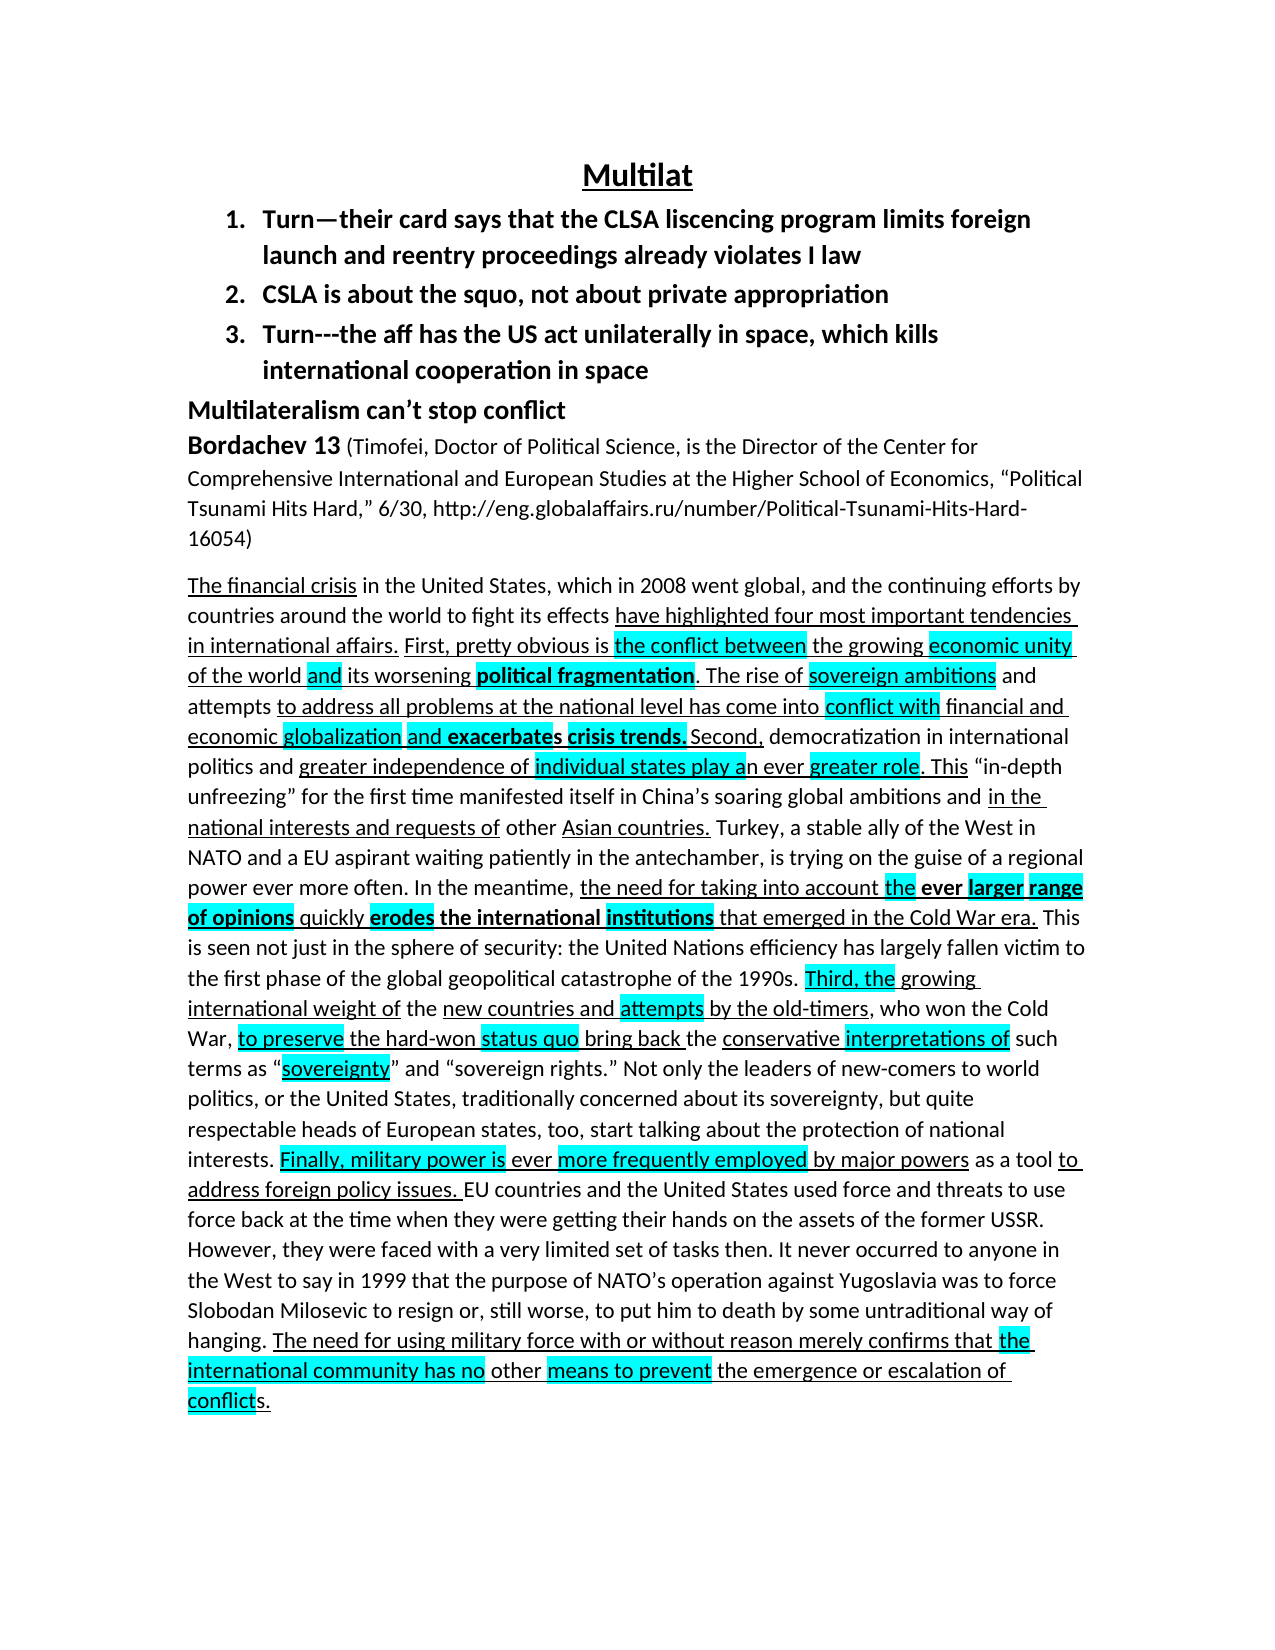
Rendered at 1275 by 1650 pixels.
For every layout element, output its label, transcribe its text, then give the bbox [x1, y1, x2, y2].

subtitle Multilat [187, 154, 1087, 195]
text Bordachev 13 (Timofei, Doctor of Political Science, is the Director of the Center for Comprehensive International and European Studies at the Higher School of Economics, “Political Tsunami Hits Hard,” 6/30, http://eng.globalaffairs.ru/number/Political-Tsunami-Hits-Hard-16054) [187, 428, 1087, 552]
subtitle Turn—their card says that the CLSA liscencing program limits foreign launch and reentry proceedings already violates I law [225, 202, 1087, 271]
text The financial crisis in the United States, which in 2008 went global, and the continuing efforts by countries around the world to fight its effects have highlighted four most important tendencies in international affairs. First, pretty obvious is the conflict between the growing economic unity of the world and its worsening political fragmentation. The rise of sovereign ambitions and attempts to address all problems at the national level has come into conflict with financial and economic globalization and exacerbates crisis trends. Second, democratization in international politics and greater independence of individual states play an ever greater role. This “in-depth unfreezing” for the first time manifested itself in China’s soaring global ambitions and in the national interests and requests of other Asian countries. Turkey, a stable ally of the West in NATO and a EU aspirant waiting patiently in the antechamber, is trying on the guise of a regional power ever more often. In the meantime, the need for taking into account the ever larger range of opinions quickly erodes the international institutions that emerged in the Cold War era. This is seen not just in the sphere of security: the United Nations efficiency has largely fallen victim to the first phase of the global geopolitical catastrophe of the 1990s. Third, the growing international weight of the new countries and attempts by the old-timers, who won the Cold War, to preserve the hard-won status quo bring back the conservative interpretations of such terms as “sovereignty” and “sovereign rights.” Not only the leaders of new-comers to world politics, or the United States, traditionally concerned about its sovereignty, but quite respectable heads of European states, too, start talking about the protection of national interests. Finally, military power is ever more frequently employed by major powers as a tool to address foreign policy issues. EU countries and the United States used force and threats to use force back at the time when they were getting their hands on the assets of the former USSR. However, they were faced with a very limited set of tasks then. It never occurred to anyone in the West to say in 1999 that the purpose of NATO’s operation against Yugoslavia was to force Slobodan Milosevic to resign or, still worse, to put him to death by some untraditional way of hanging. The need for using military force with or without reason merely confirms that the international community has no other means to prevent the emergence or escalation of conflicts. [187, 571, 1087, 1415]
subtitle CSLA is about the squo, not about private appropriation [225, 278, 1087, 311]
subtitle Multilateralism can’t stop conflict [187, 393, 1087, 426]
subtitle Turn---the aff has the US act unilaterally in space, which kills international cooperation in space [225, 317, 1087, 386]
